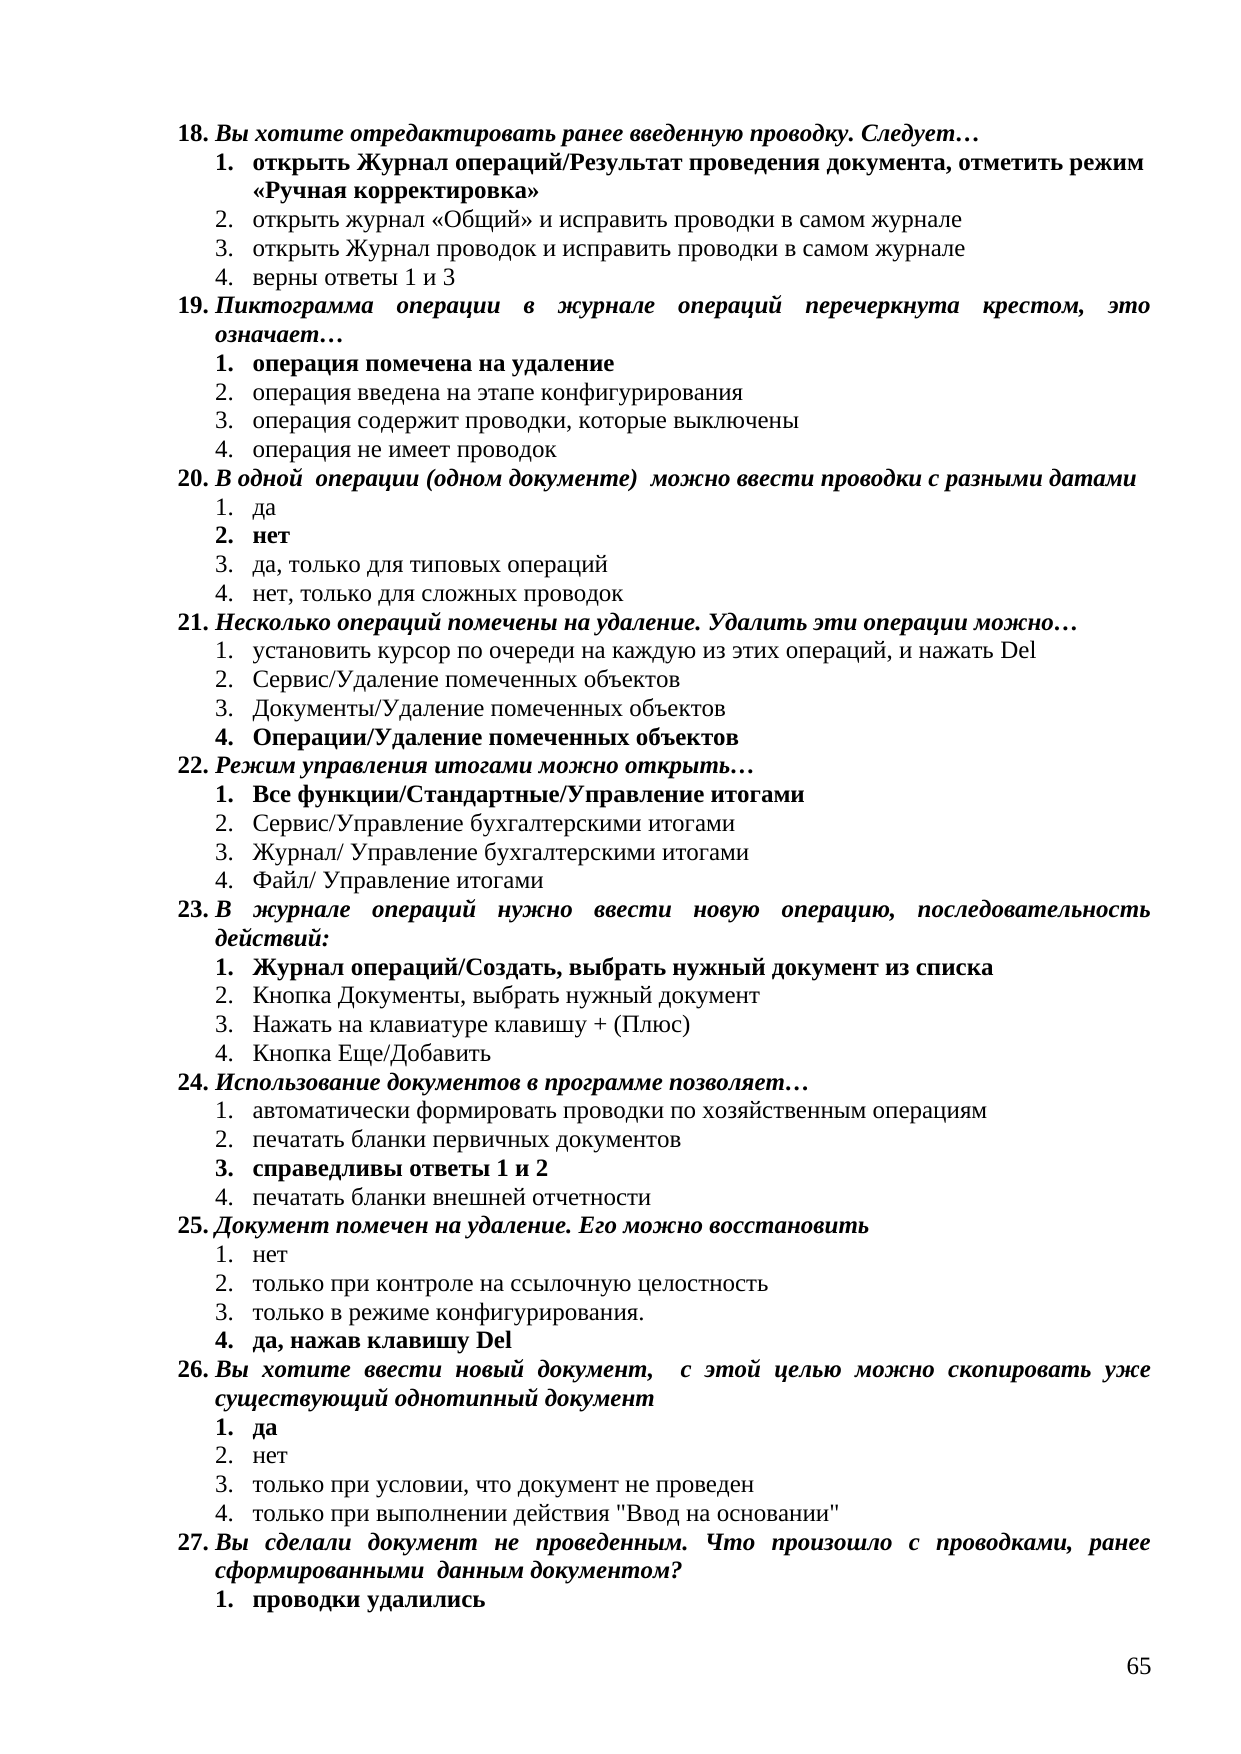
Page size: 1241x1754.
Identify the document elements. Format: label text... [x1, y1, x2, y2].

list Несколько операций помечены на удаление. Удалить эти операции можно… [177, 607, 1152, 636]
list Операции/Удаление помеченных объектов [215, 722, 1152, 751]
list установить курсор по очереди на каждую из этих операций, и нажать Del [215, 636, 1152, 664]
list операция введена на этапе конфигурирования [215, 377, 1152, 406]
list Файл/ Управление итогами [215, 866, 1152, 894]
list Режим управления итогами можно открыть… [177, 751, 1152, 779]
list Документы/Удаление помеченных объектов [215, 693, 1152, 722]
list да [215, 492, 1152, 521]
list Сервис/Удаление помеченных объектов [215, 664, 1152, 693]
list да [215, 1412, 1152, 1441]
list Сервис/Управление бухгалтерскими итогами [215, 808, 1152, 837]
list Вы хотите ввести новый документ, с этой целью можно скопировать уже существующий однотипный документ [177, 1354, 1152, 1412]
list Кнопка Еще/Добавить [215, 1038, 1152, 1067]
list В журнале операций нужно ввести новую операцию, последовательность действий: [177, 894, 1152, 952]
list справедливы ответы 1 и 2 [215, 1153, 1152, 1182]
list открыть Журнал операций/Результат проведения документа, отметить режим «Ручная корректировка» [215, 147, 1152, 204]
list Пиктограмма операции в журнале операций перечеркнута крестом, это означает… [177, 291, 1152, 348]
list Вы сделали документ не проведенным. Что произошло с проводками, ранее сформированными данным документом? [177, 1527, 1152, 1584]
list нет [215, 1239, 1152, 1268]
list да, нажав клавишу Del [215, 1326, 1152, 1354]
list проводки удалились [215, 1584, 1152, 1613]
list операция не имеет проводок [215, 434, 1152, 463]
list только при выполнении действия "Ввод на основании" [215, 1498, 1152, 1527]
list только при контроле на ссылочную целостность [215, 1268, 1152, 1297]
list Журнал/ Управление бухгалтерскими итогами [215, 837, 1152, 866]
list Все функции/Стандартные/Управление итогами [215, 779, 1152, 808]
list открыть журнал «Общий» и исправить проводки в самом журнале [215, 204, 1152, 233]
list автоматически формировать проводки по хозяйственным операциям [215, 1096, 1152, 1124]
list операция помечена на удаление [215, 348, 1152, 377]
list Журнал операций/Создать, выбрать нужный документ из списка [215, 952, 1152, 981]
list нет [215, 521, 1152, 549]
list нет, только для сложных проводок [215, 578, 1152, 607]
list только в режиме конфигурирования. [215, 1297, 1152, 1326]
list печатать бланки первичных документов [215, 1124, 1152, 1153]
list операция содержит проводки, которые выключены [215, 406, 1152, 434]
list только при условии, что документ не проведен [215, 1469, 1152, 1498]
list Кнопка Документы, выбрать нужный документ [215, 981, 1152, 1009]
list Нажать на клавиатуре клавишу + (Плюс) [215, 1009, 1152, 1038]
list печатать бланки внешней отчетности [215, 1182, 1152, 1211]
list да, только для типовых операций [215, 549, 1152, 578]
list верны ответы 1 и 3 [215, 262, 1152, 291]
list Документ помечен на удаление. Его можно восстановить [177, 1211, 1152, 1239]
list В одной операции (одном документе) можно ввести проводки с разными датами [177, 463, 1152, 492]
list нет [215, 1441, 1152, 1469]
list Использование документов в программе позволяет… [177, 1067, 1152, 1096]
list открыть Журнал проводок и исправить проводки в самом журнале [215, 233, 1152, 262]
list Вы хотите отредактировать ранее введенную проводку. Следует… [177, 118, 1152, 147]
